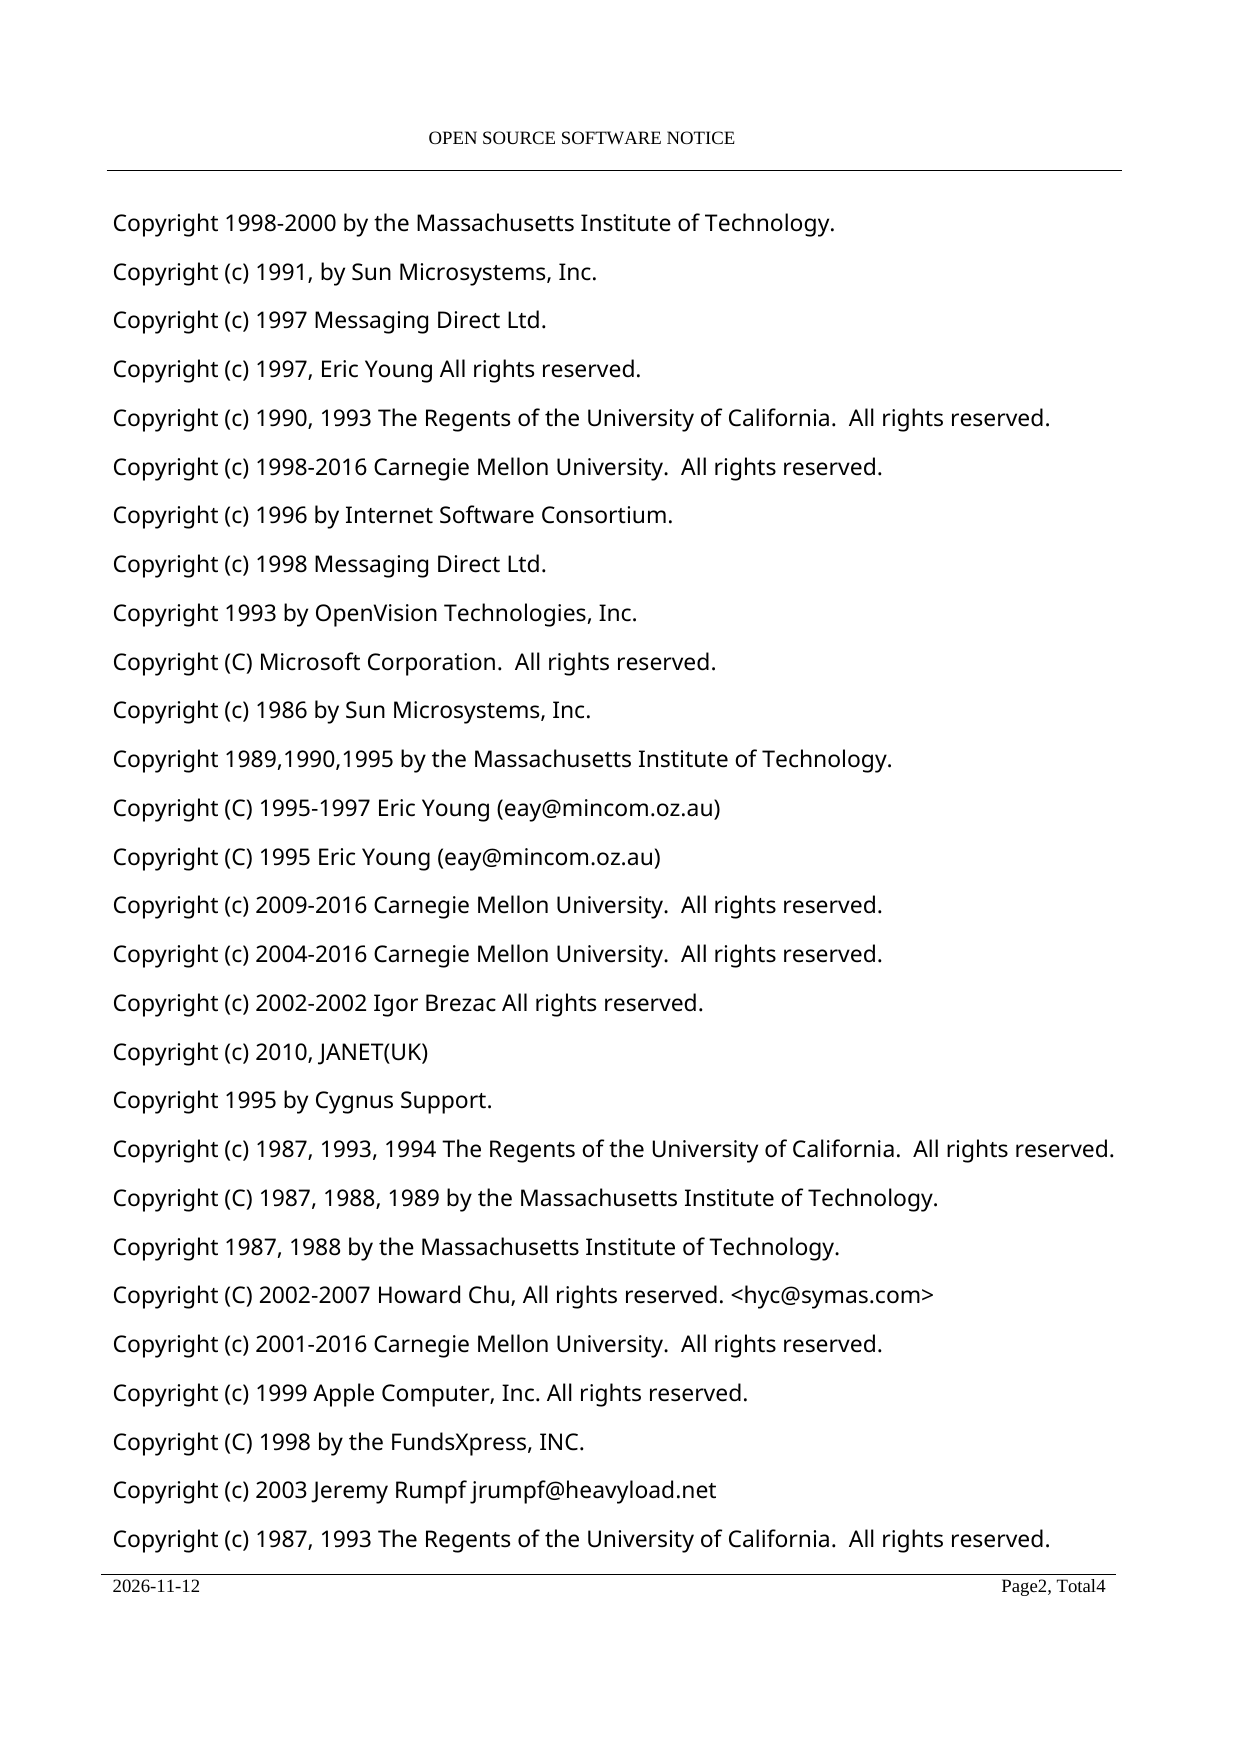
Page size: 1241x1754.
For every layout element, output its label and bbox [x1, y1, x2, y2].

text [112, 206, 1128, 1555]
